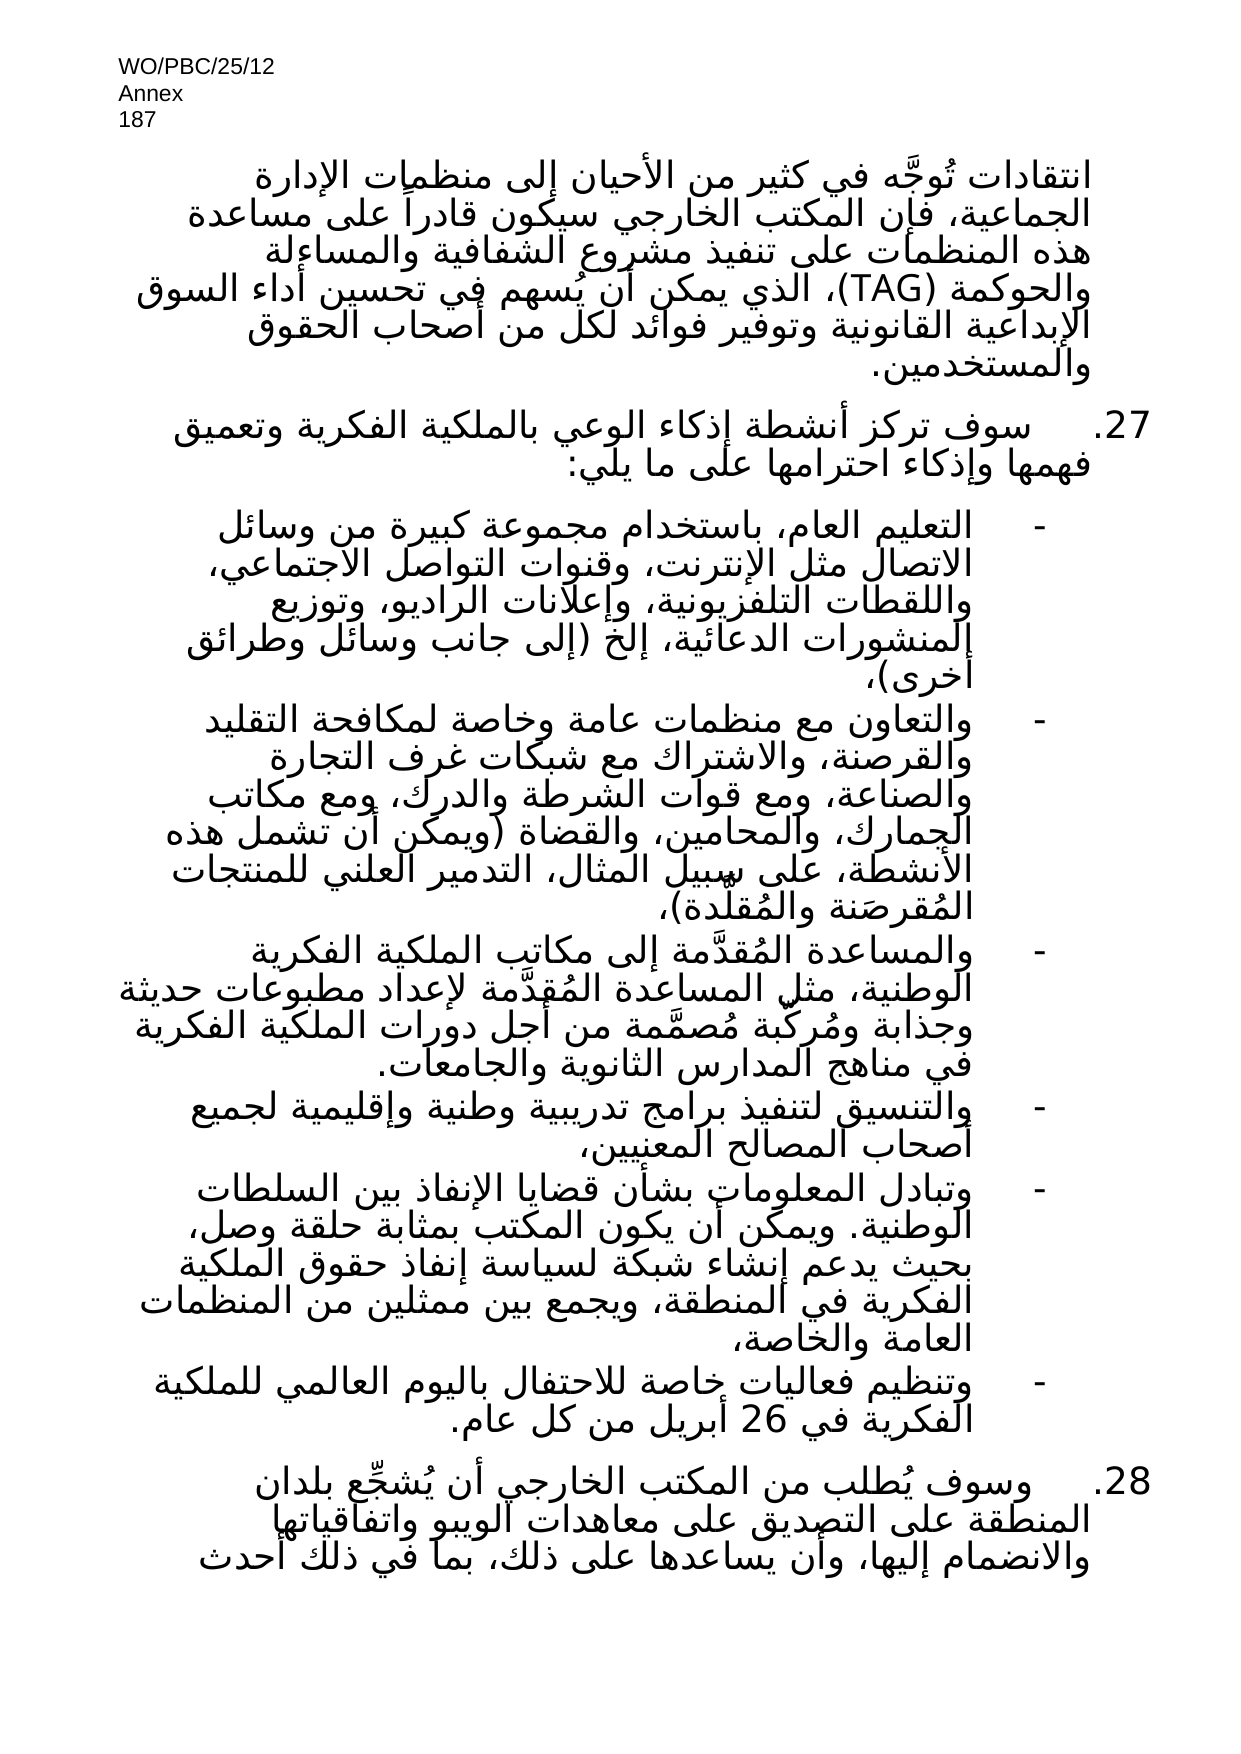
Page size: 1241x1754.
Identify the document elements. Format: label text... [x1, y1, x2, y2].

list والتنسيق لتنفيذ برامج تدريبية وطنية وإقليمية لجميع أصحاب المصالح المعنيين، [118, 1090, 1033, 1165]
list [118, 158, 1092, 383]
list التعليم العام، باستخدام مجموعة كبيرة من وسائل الاتصال مثل الإنترنت، وقنوات التواصل الاجتماعي، واللقطات التلفزيونية، وإعلانات الراديو، وتوزيع المنشورات الدعائية، إلخ (إلى جانب وسائل وطرائق أخرى)، [118, 508, 1033, 696]
list سوف تركز أنشطة إذكاء الوعي بالملكية الفكرية وتعميق فهمها وإذكاء احترامها على ما يلي: [118, 408, 1092, 483]
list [118, 1465, 1092, 1577]
list والمساعدة المُقدَّمة إلى مكاتب الملكية الفكرية الوطنية، مثل المساعدة المُقدَّمة لإعداد مطبوعات حديثة وجذابة ومُركّبة مُصمَّمة من أجل دورات الملكية الفكرية في مناهج المدارس الثانوية والجامعات. [118, 933, 1033, 1083]
list وتبادل المعلومات بشأن قضايا الإنفاذ بين السلطات الوطنية. ويمكن أن يكون المكتب بمثابة حلقة وصل، بحيث يدعم إنشاء شبكة لسياسة إنفاذ حقوق الملكية الفكرية في المنطقة، ويجمع بين ممثلين من المنظمات العامة والخاصة، [118, 1171, 1033, 1358]
list وتنظيم فعاليات خاصة للاحتفال باليوم العالمي للملكية الفكرية في 26 أبريل من كل عام. [118, 1365, 1033, 1440]
list والتعاون مع منظمات عامة وخاصة لمكافحة التقليد والقرصنة، والاشتراك مع شبكات غرف التجارة والصناعة، ومع قوات الشرطة والدرك، ومع مكاتب الجمارك، والمحامين، والقضاة (ويمكن أن تشمل هذه الأنشطة، على سبيل المثال، التدمير العلني للمنتجات المُقرصَنة والمُقلَّدة)، [118, 702, 1033, 927]
